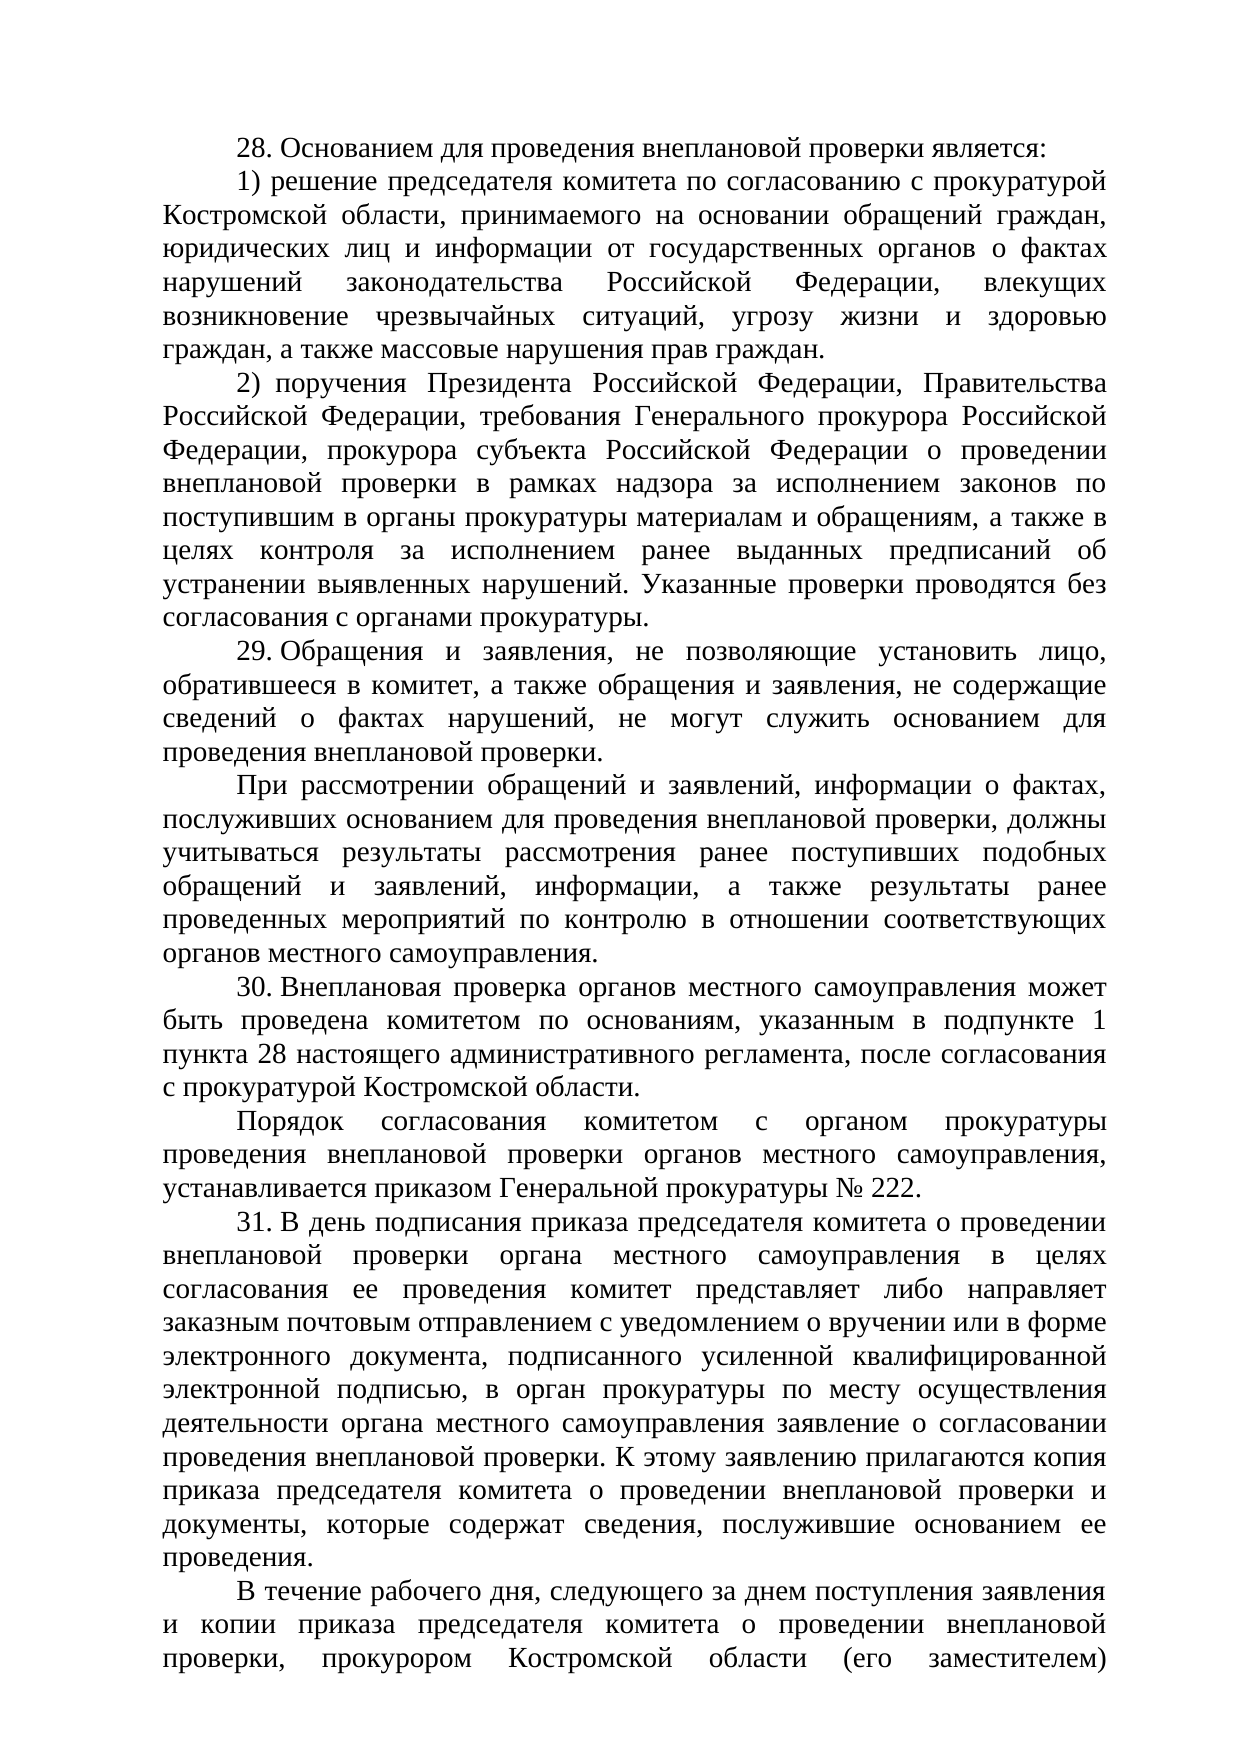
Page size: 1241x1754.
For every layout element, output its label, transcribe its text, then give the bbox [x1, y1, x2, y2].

text 28. Основанием для проведения внеплановой проверки является: [162, 130, 1107, 163]
text 29. Обращения и заявления, не позволяющие установить лицо, обратившееся в комитет, а также обращения и заявления, не содержащие сведений о фактах нарушений, не могут служить основанием для проведения внеплановой проверки. [162, 633, 1107, 767]
text 1) решение председателя комитета по согласованию с прокуратурой Костромской области, принимаемого на основании обращений граждан, юридических лиц и информации от государственных органов о фактах нарушений законодательства Российской Федерации, влекущих возникновение чрезвычайных ситуаций, угрозу жизни и здоровью граждан, а также массовые нарушения прав граждан. [162, 163, 1107, 365]
text 31. В день подписания приказа председателя комитета о проведении внеплановой проверки органа местного самоуправления в целях согласования ее проведения комитет представляет либо направляет заказным почтовым отправлением с уведомлением о вручении или в форме электронного документа, подписанного усиленной квалифицированной электронной подписью, в орган прокуратуры по месту осуществления деятельности органа местного самоуправления заявление о согласовании проведения внеплановой проверки. К этому заявлению прилагаются копия приказа председателя комитета о проведении внеплановой проверки и документы, которые содержат сведения, послужившие основанием ее проведения. [162, 1204, 1107, 1573]
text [162, 1573, 1107, 1673]
text Порядок согласования комитетом с органом прокуратуры проведения внеплановой проверки органов местного самоуправления, устанавливается приказом Генеральной прокуратуры № 222. [162, 1103, 1107, 1204]
text 2) поручения Президента Российской Федерации, Правительства Российской Федерации, требования Генерального прокурора Российской Федерации, прокурора субъекта Российской Федерации о проведении внеплановой проверки в рамках надзора за исполнением законов по поступившим в органы прокуратуры материалам и обращениям, а также в целях контроля за исполнением ранее выданных предписаний об устранении выявленных нарушений. Указанные проверки проводятся без согласования с органами прокуратуры. [162, 365, 1107, 633]
text 30. Внеплановая проверка органов местного самоуправления может быть проведена комитетом по основаниям, указанным в подпункте 1 пункта 28 настоящего административного регламента, после согласования с прокуратурой Костромской области. [162, 969, 1107, 1103]
text При рассмотрении обращений и заявлений, информации о фактах, послуживших основанием для проведения внеплановой проверки, должны учитываться результаты рассмотрения ранее поступивших подобных обращений и заявлений, информации, а также результаты ранее проведенных мероприятий по контролю в отношении соответствующих органов местного самоуправления. [162, 767, 1107, 969]
